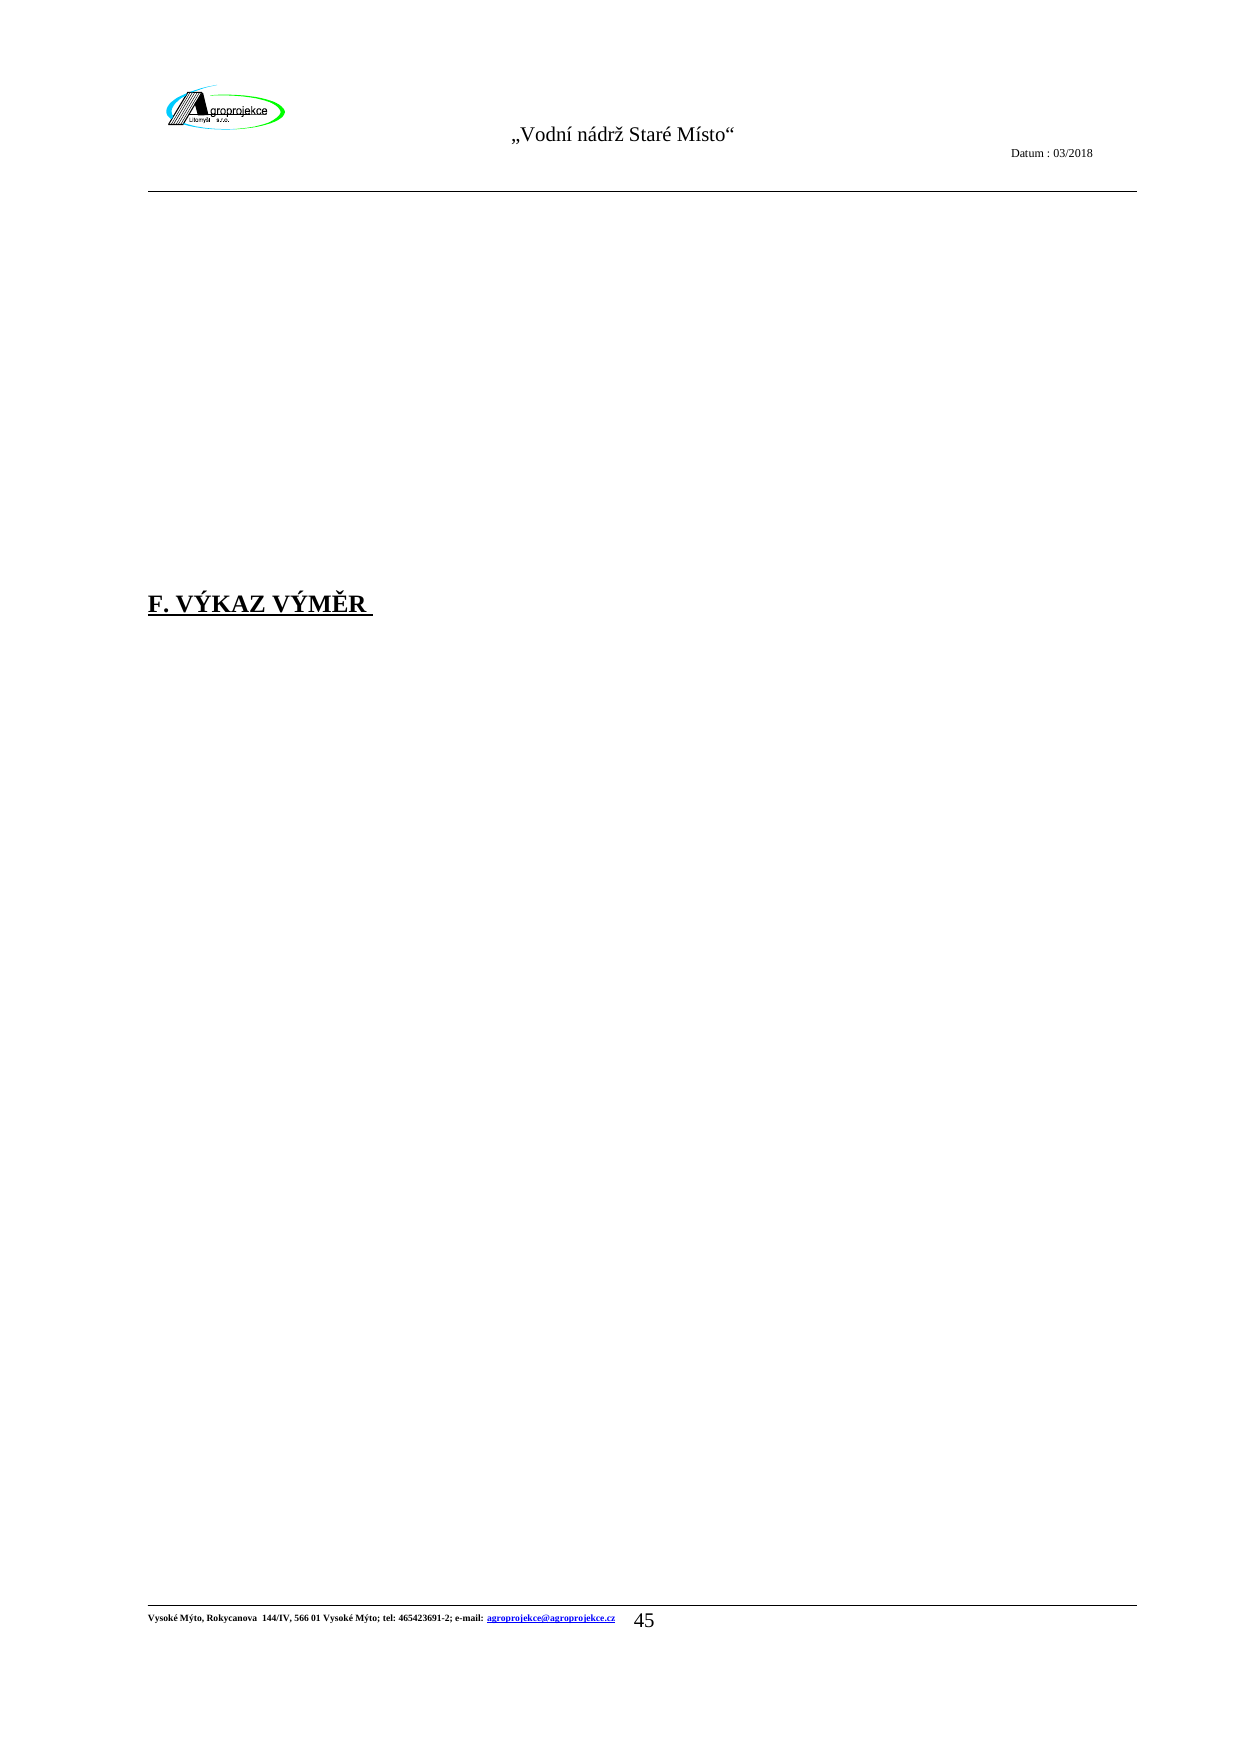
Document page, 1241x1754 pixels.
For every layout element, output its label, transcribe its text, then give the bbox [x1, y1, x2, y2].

picture [203, 84, 218, 89]
text F. VÝKAZ VÝMĚR [148, 589, 1137, 618]
